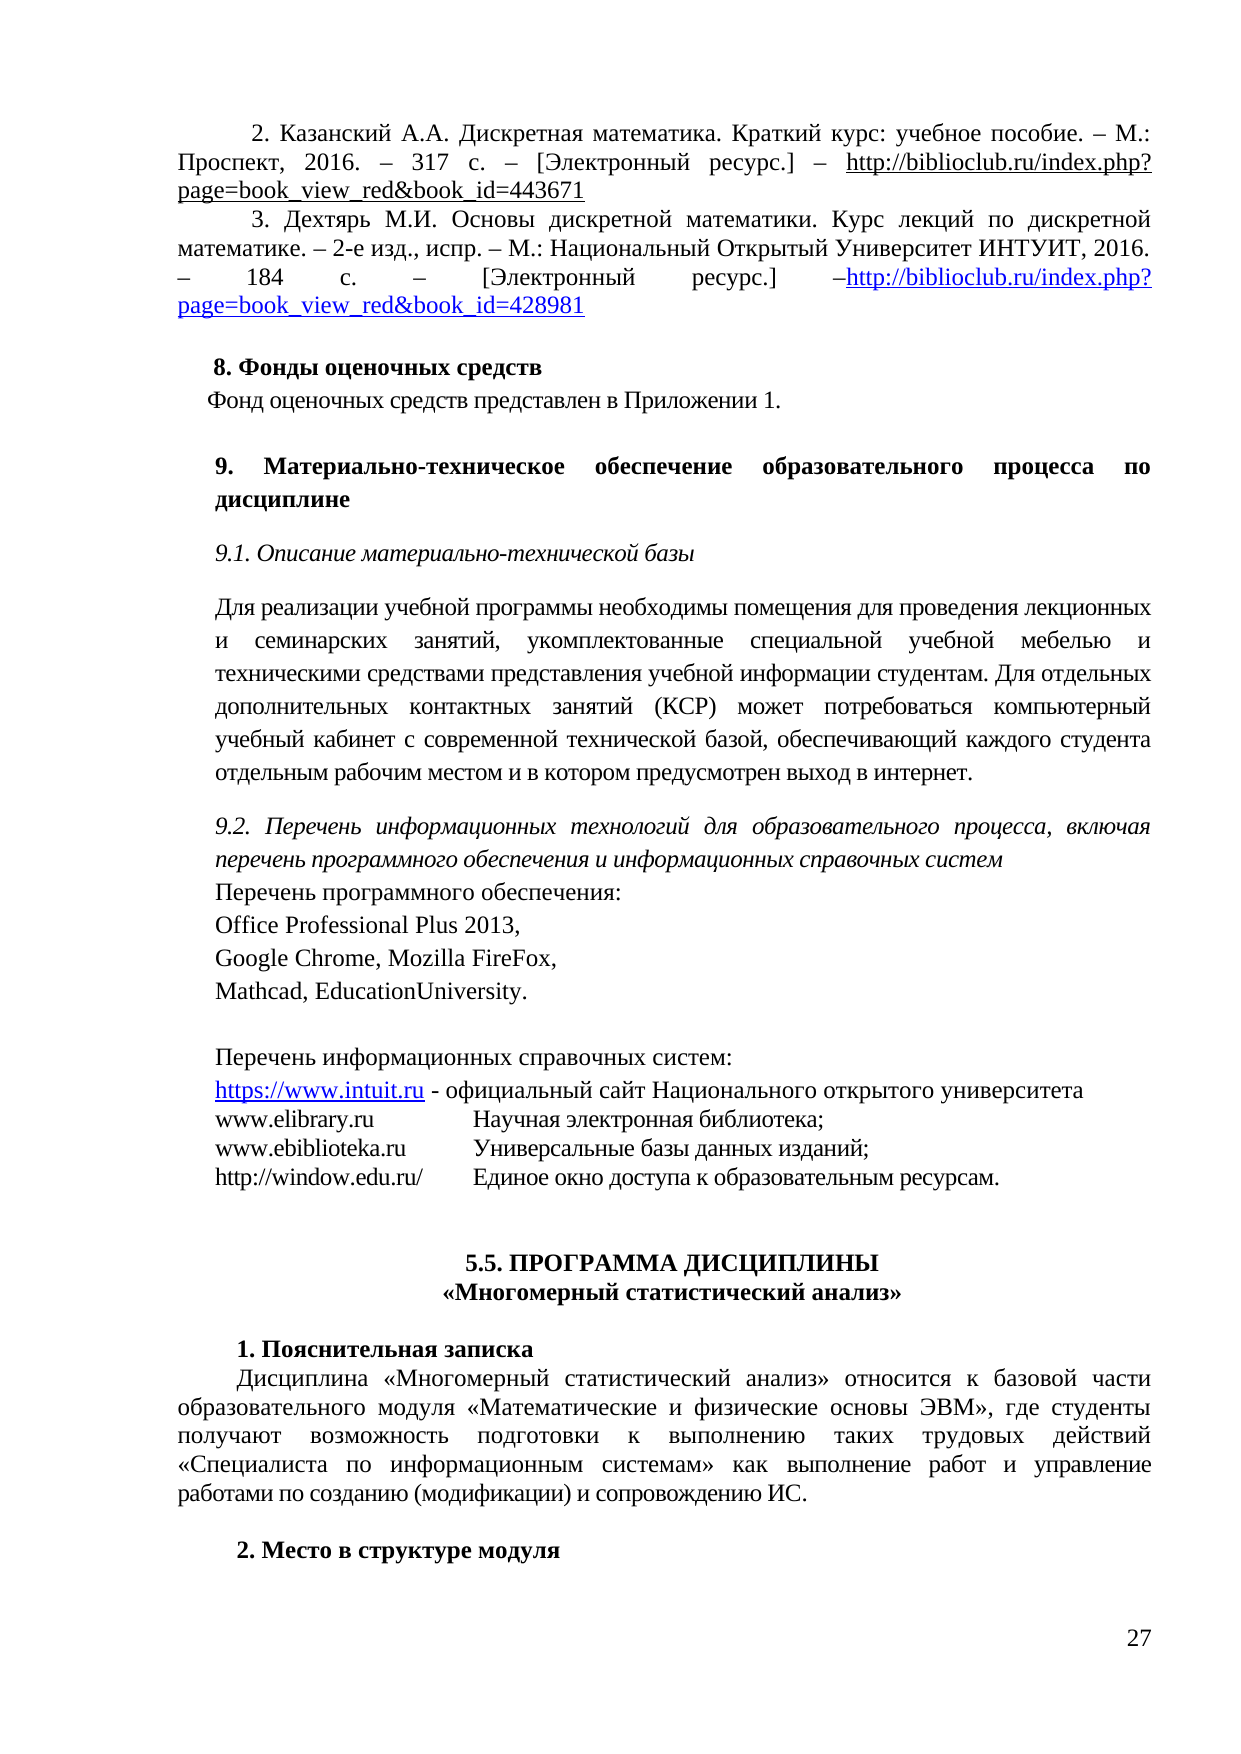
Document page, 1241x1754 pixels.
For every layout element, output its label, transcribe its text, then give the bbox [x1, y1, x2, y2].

subtitle 5.5. ПРОГРАММА ДИСЦИПЛИНЫ «Многомерный статистический анализ» [192, 1248, 1152, 1305]
text Office Professional Plus 2013, [215, 910, 1152, 939]
text 2. Место в структуре модуля [177, 1535, 1152, 1564]
text Перечень информационных справочных систем: [215, 1042, 1152, 1071]
text https://www.intuit.ru - официальный сайт Национального открытого университета www.elibrary.ru Научная электронная библиотека; [215, 1075, 1152, 1133]
text 1. Пояснительная записка [177, 1334, 1152, 1363]
text http://window.edu.ru/ Единое окно доступа к образовательным ресурсам. [215, 1162, 1152, 1190]
text www.ebiblioteka.ru Универсальные базы данных изданий; [215, 1133, 1152, 1162]
text 9.1. Описание материально-технической базы [215, 538, 1152, 567]
text 3. Дехтярь М.И. Основы дискретной математики. Курс лекций по дискретной математике. – 2-е изд., испр. – М.: Национальный Открытый Университет ИНТУИТ, 2016. – 184 с. – [Электронный ресурс.] –http://biblioclub.ru/index.php?page=book_view_red&book_id=428981 [177, 204, 1152, 319]
text Google Chrome, Mozilla FireFox, [215, 943, 1152, 972]
text Mathcad, EducationUniversity. [215, 976, 1152, 1005]
text Для реализации учебной программы необходимы помещения для проведения лекционных и семинарских занятий, укомплектованные специальной учебной мебелью и техническими средствами представления учебной информации студентам. Для отдельных дополнительных контактных занятий (КСР) может потребоваться компьютерный учебный кабинет с современной технической базой, обеспечивающий каждого студента отдельным рабочим местом и в котором предусмотрен выход в интернет. [215, 592, 1152, 786]
text Дисциплина «Многомерный статистический анализ» относится к базовой части образовательного модуля «Математические и физические основы ЭВМ», где студенты получают возможность подготовки к выполнению таких трудовых действий «Специалиста по информационным системам» как выполнение работ и управление работами по созданию (модификации) и сопровождению ИС. [177, 1363, 1152, 1507]
text Перечень программного обеспечения: [215, 877, 1152, 906]
text 8. Фонды оценочных средств [177, 352, 1152, 381]
text 9. Материально-техническое обеспечение образовательного процесса по дисциплине [215, 451, 1152, 513]
text Фонд оценочных средств представлен в Приложении 1. [177, 385, 1152, 414]
text 9.2. Перечень информационных технологий для образовательного процесса, включая перечень программного обеспечения и информационных справочных систем [215, 811, 1152, 873]
text 2. Казанский А.А. Дискретная математика. Краткий курс: учебное пособие. – М.: Проспект, 2016. – 317 с. – [Электронный ресурс.] – http://biblioclub.ru/index.php?page=book_view_red&book_id=443671 [177, 118, 1152, 204]
